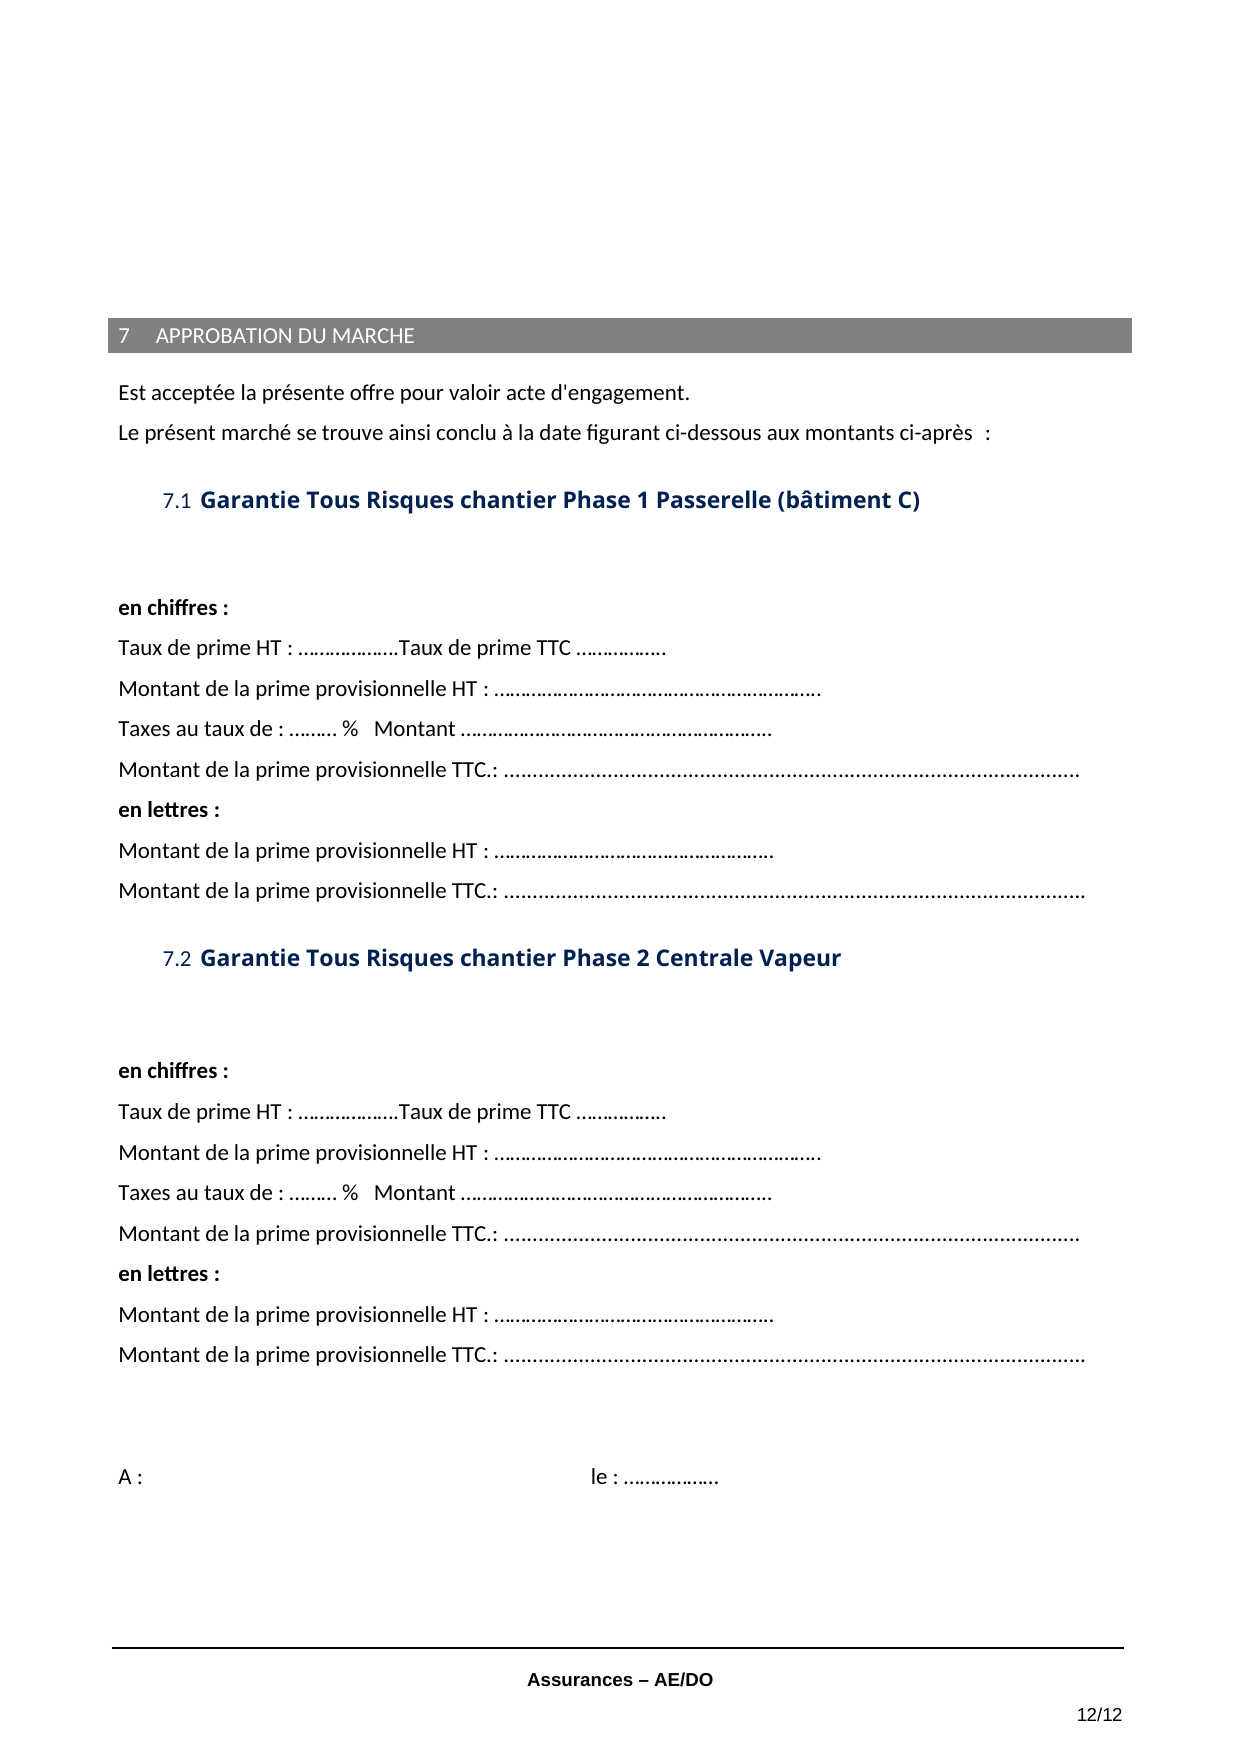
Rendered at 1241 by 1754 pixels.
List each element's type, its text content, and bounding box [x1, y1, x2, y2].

list Garantie Tous Risques chantier Phase 2 Centrale Vapeur [162, 942, 1122, 973]
list Garantie Tous Risques chantier Phase 1 Passerelle (bâtiment C) [162, 484, 1122, 515]
text en chiffres : [118, 1057, 1122, 1085]
text Montant de la prime provisionnelle HT : …………………………………………………….. [118, 674, 1122, 702]
list APPROBATION DU MARCHE [110, 319, 1130, 352]
text Taux de prime HT : ……………….Taux de prime TTC …………….. [118, 633, 1122, 661]
text en lettres : [118, 795, 1122, 823]
text Montant de la prime provisionnelle HT : …………………………………………………….. [118, 1138, 1122, 1166]
text Montant de la prime provisionnelle TTC.: .................................................................................................... [118, 1219, 1122, 1247]
text Le présent marché se trouve ainsi conclu à la date figurant ci-dessous aux montants ci-après : [118, 418, 1122, 447]
text Montant de la prime provisionnelle HT : …………………………………………….. [118, 836, 1122, 864]
text Montant de la prime provisionnelle TTC.: ..................................................................................................... [118, 1340, 1122, 1368]
text Montant de la prime provisionnelle TTC.: ..................................................................................................... [118, 876, 1122, 904]
text en lettres : [118, 1259, 1122, 1287]
text Taxes au taux de : ……… % Montant ………………………………………………….. [118, 714, 1122, 742]
text Montant de la prime provisionnelle TTC.: .................................................................................................... [118, 755, 1122, 783]
text Montant de la prime provisionnelle HT : …………………………………………….. [118, 1300, 1122, 1328]
text en chiffres : [118, 593, 1122, 621]
text A : le : ……………… [118, 1462, 1122, 1490]
text Est acceptée la présente offre pour valoir acte d'engagement. [118, 378, 1122, 406]
text Taxes au taux de : ……… % Montant ………………………………………………….. [118, 1178, 1122, 1206]
text Taux de prime HT : ……………….Taux de prime TTC …………….. [118, 1097, 1122, 1125]
